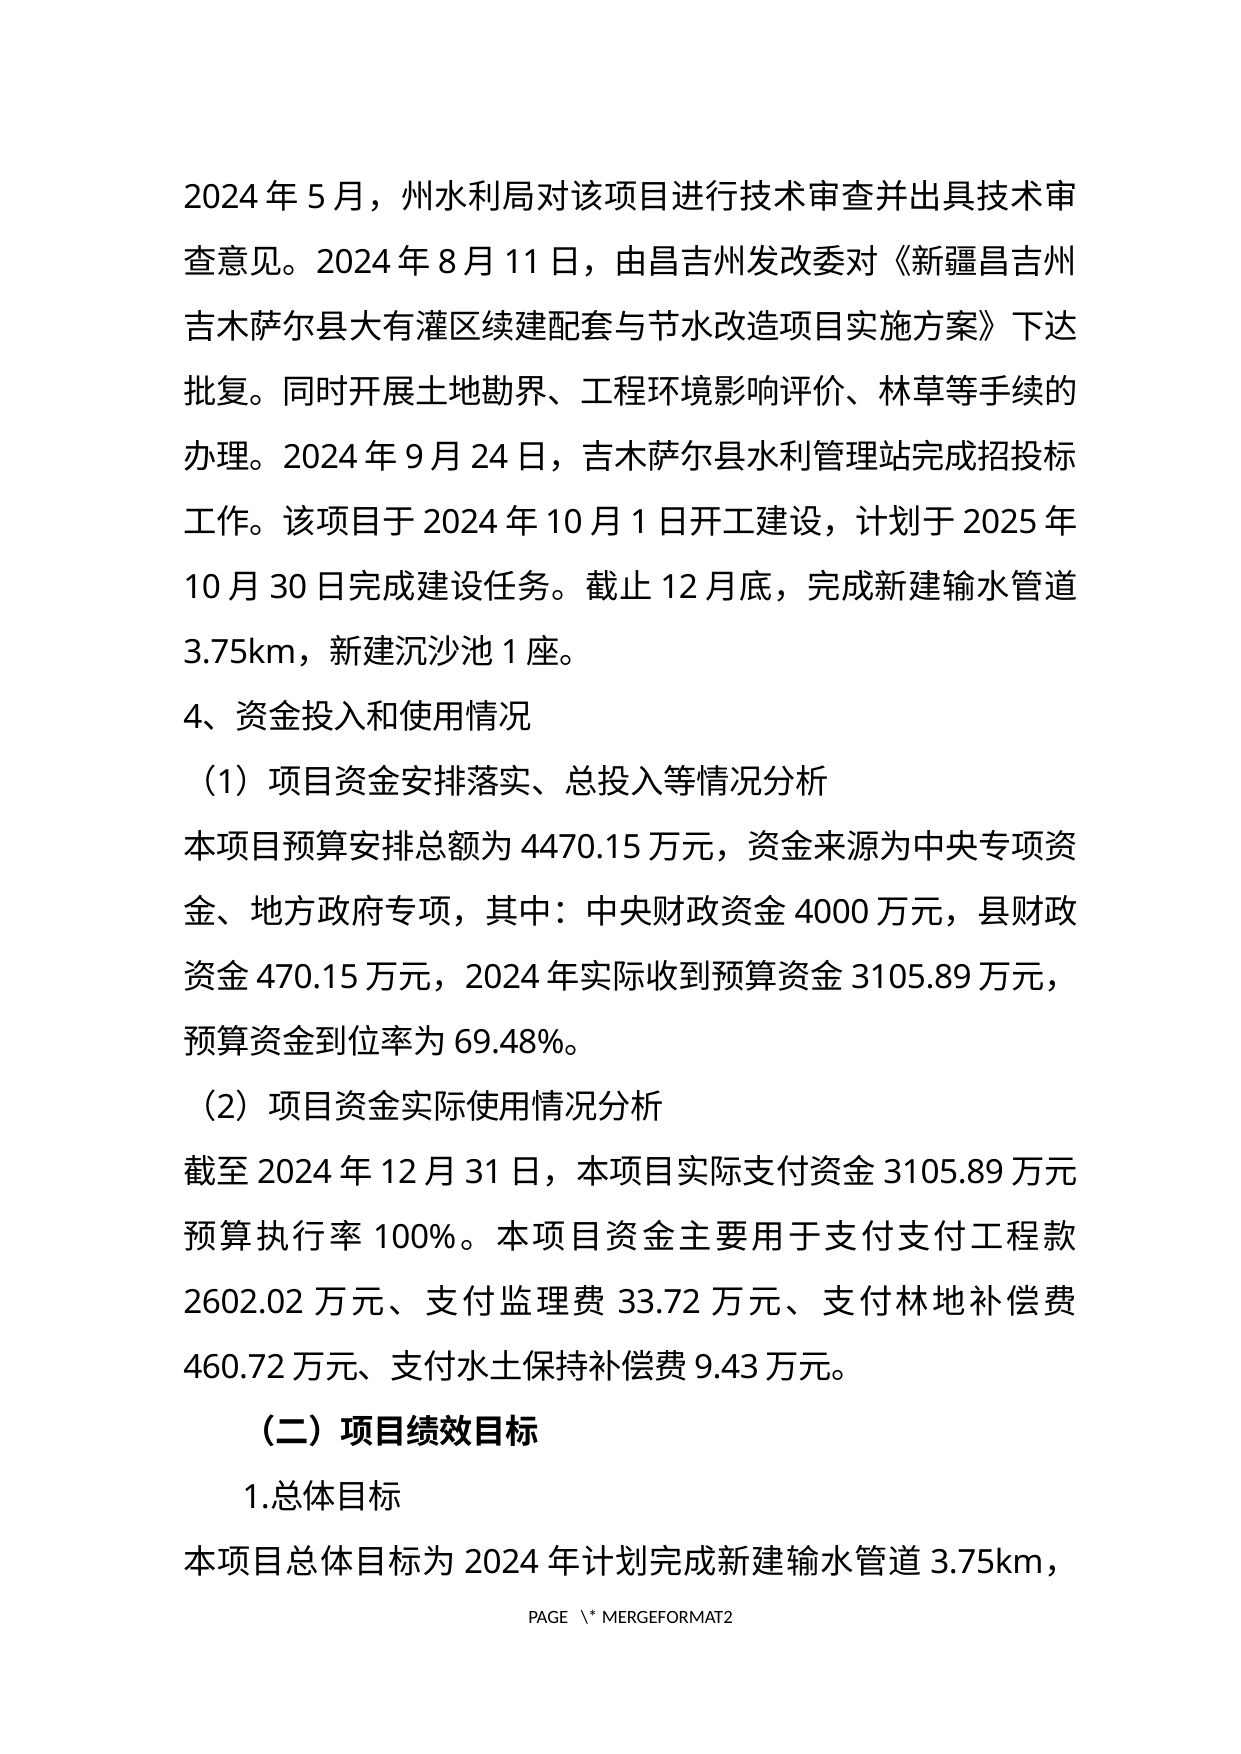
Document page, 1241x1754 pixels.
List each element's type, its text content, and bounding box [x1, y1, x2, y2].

text （二）项目绩效目标 [183, 1397, 1078, 1462]
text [183, 162, 1078, 1397]
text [183, 1462, 1078, 1592]
